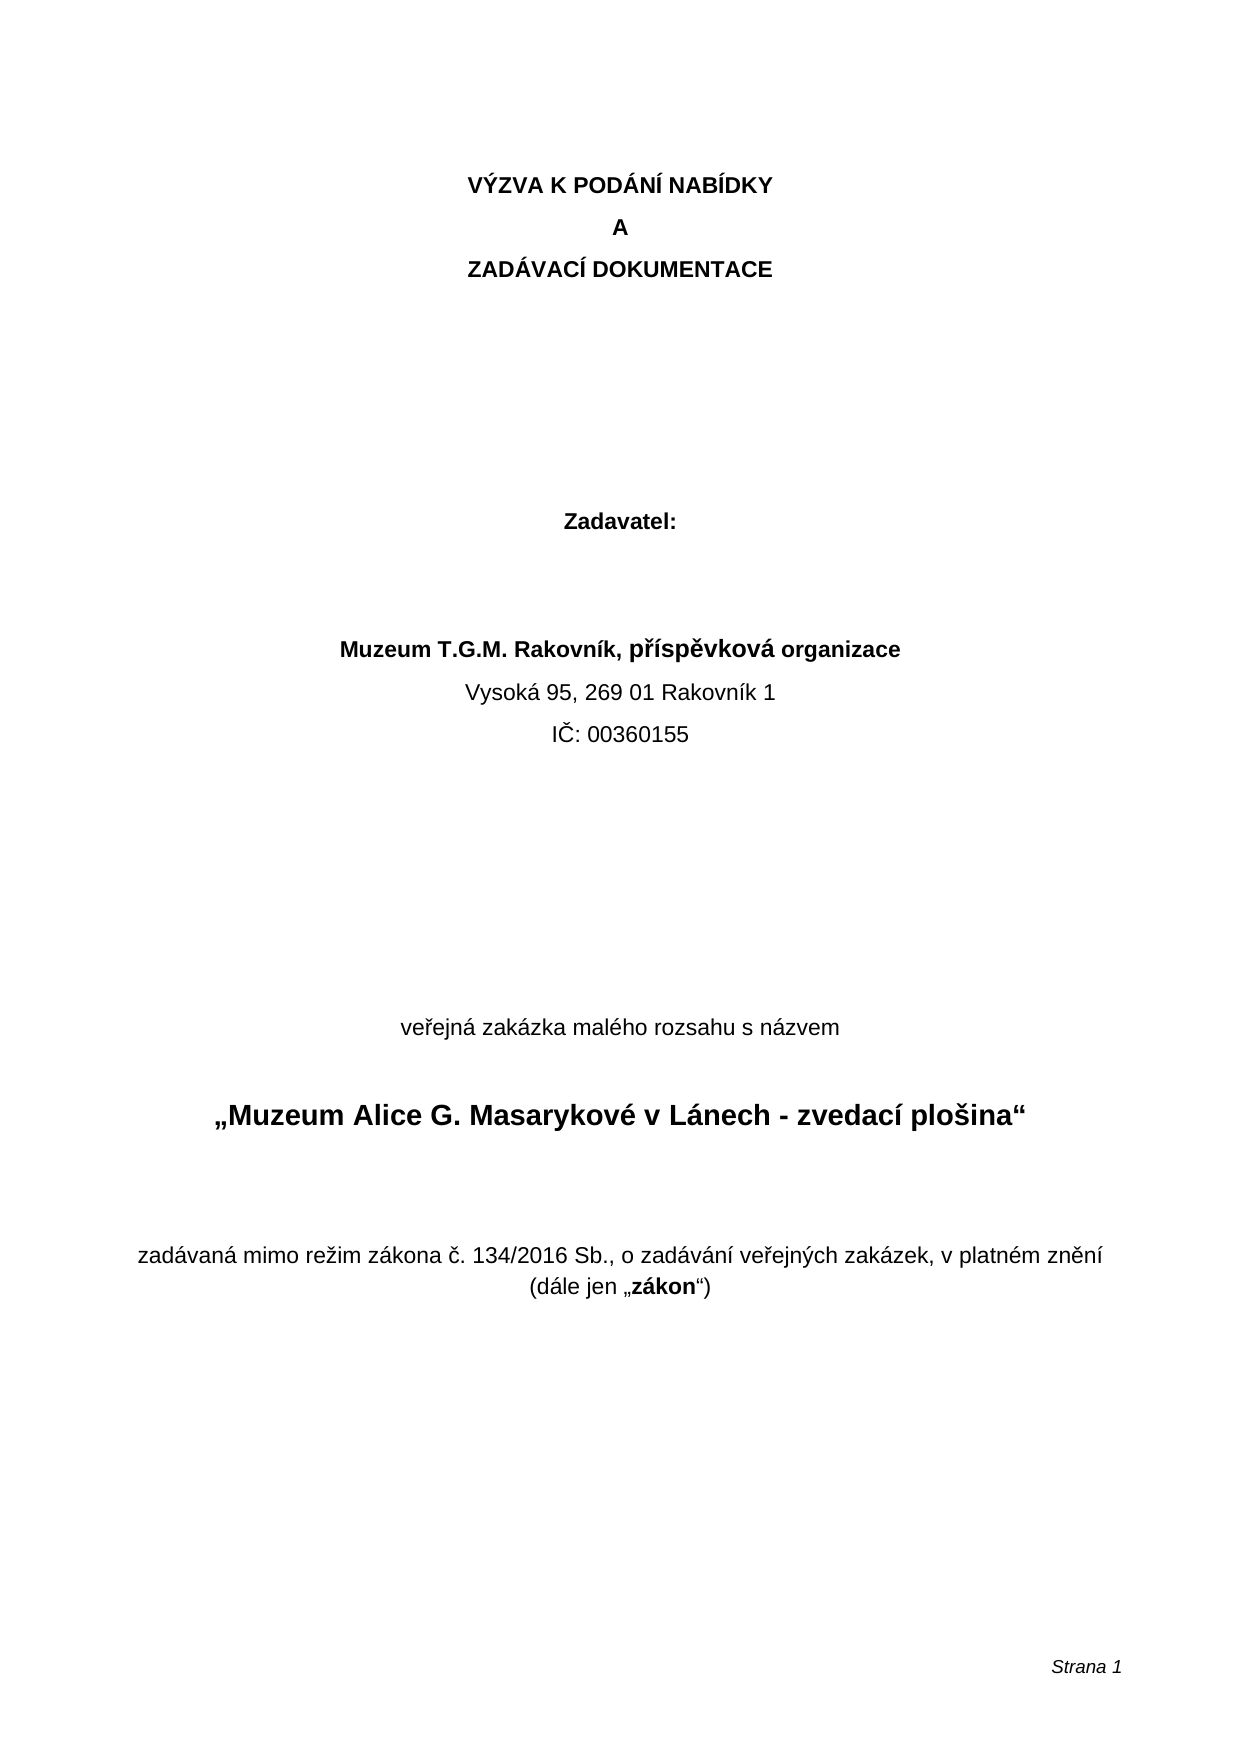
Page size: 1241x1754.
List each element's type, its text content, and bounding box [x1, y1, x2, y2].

text „Muzeum Alice G. Masarykové v Lánech - zvedací plošina“ [118, 1098, 1122, 1132]
text veřejná zakázka malého rozsahu s názvem [118, 1014, 1122, 1041]
text IČ: 00360155 [118, 721, 1122, 747]
text Muzeum T.G.M. Rakovník, příspěvková organizace [118, 634, 1122, 662]
text VÝZVA K pODÁNÍ NABÍDKy [118, 172, 1122, 198]
text Zadavatel: [118, 508, 1122, 534]
text ZADÁVACÍ DOKUMENTACE [118, 256, 1122, 282]
text zadávaná mimo režim zákona č. 134/2016 Sb., o zadávání veřejných zakázek, v platném znění (dále jen „zákon“) [118, 1242, 1122, 1299]
text A [118, 214, 1122, 240]
text Vysoká 95, 269 01 Rakovník 1 [118, 678, 1122, 705]
